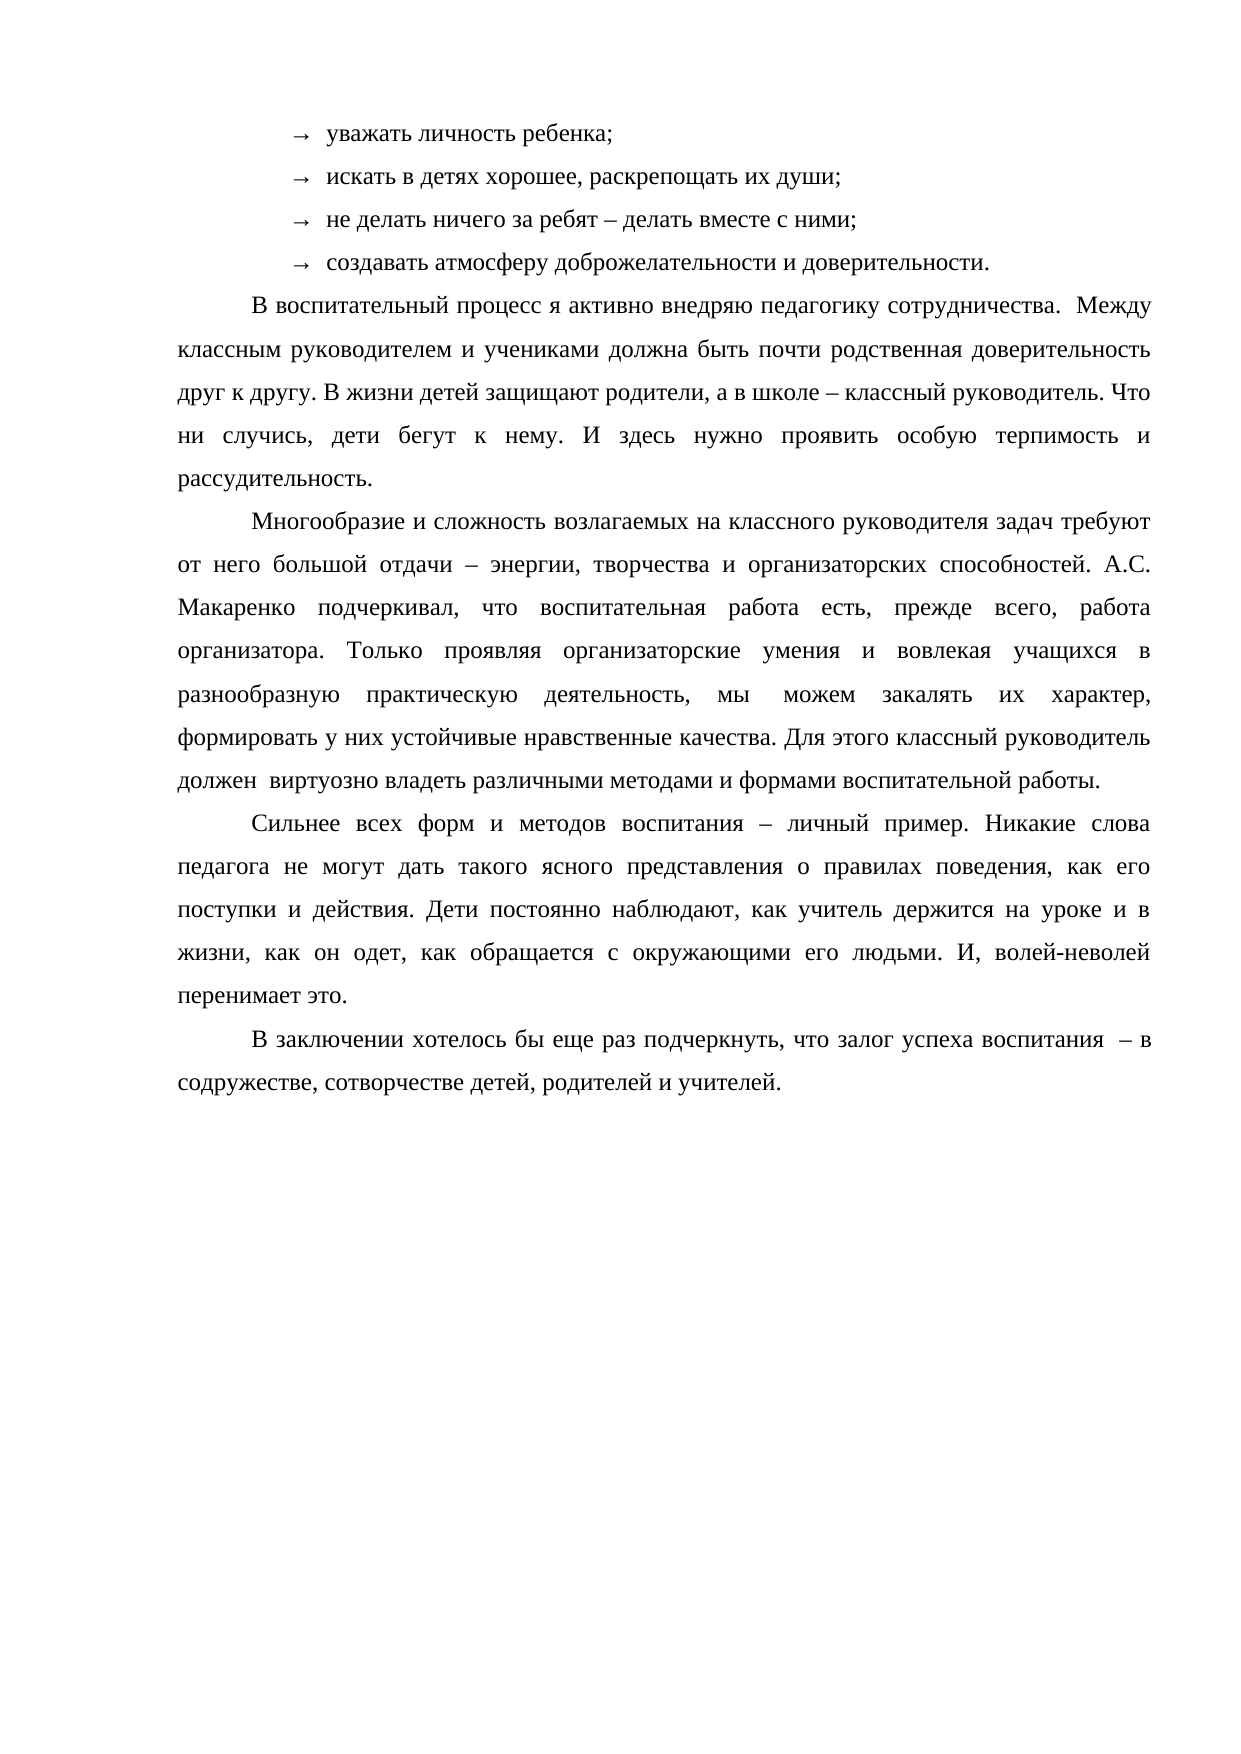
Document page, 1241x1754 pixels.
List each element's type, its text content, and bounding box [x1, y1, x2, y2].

text Многообразие и сложность возлагаемых на классного руководителя задач требуют от него большой отдачи – энергии, творчества и организаторских способностей. А.С. Макаренко подчеркивал, что воспитательная работа есть, прежде всего, работа организатора. Только проявляя организаторские умения и вовлекая учащихся в разнообразную практическую деятельность, мы можем закалять их характер, формировать у них устойчивые нравственные качества. Для этого классный руководитель должен виртуозно владеть различными методами и формами воспитательной работы. [177, 506, 1152, 794]
text В воспитательный процесс я активно внедряю педагогику сотрудничества. Между классным руководителем и учениками должна быть почти родственная доверительность друг к другу. В жизни детей защищают родители, а в школе – классный руководитель. Что ни случись, дети бегут к нему. И здесь нужно проявить особую терпимость и рассудительность. [177, 291, 1152, 492]
list уважать личность ребенка; [288, 118, 1152, 147]
text В заключении хотелось бы еще раз подчеркнуть, что залог успеха воспитания – в содружестве, сотворчестве детей, родителей и учителей. [177, 1024, 1152, 1096]
list не делать ничего за ребят – делать вместе с ними; [288, 204, 1152, 233]
list создавать атмосферу доброжелательности и доверительности. [288, 247, 1152, 276]
text Сильнее всех форм и методов воспитания – личный пример. Никакие слова педагога не могут дать такого ясного представления о правилах поведения, как его поступки и действия. Дети постоянно наблюдают, как учитель держится на уроке и в жизни, как он одет, как обращается с окружающими его людьми. И, волей-неволей перенимает это. [177, 808, 1152, 1009]
list искать в детях хорошее, раскрепощать их души; [288, 161, 1152, 190]
